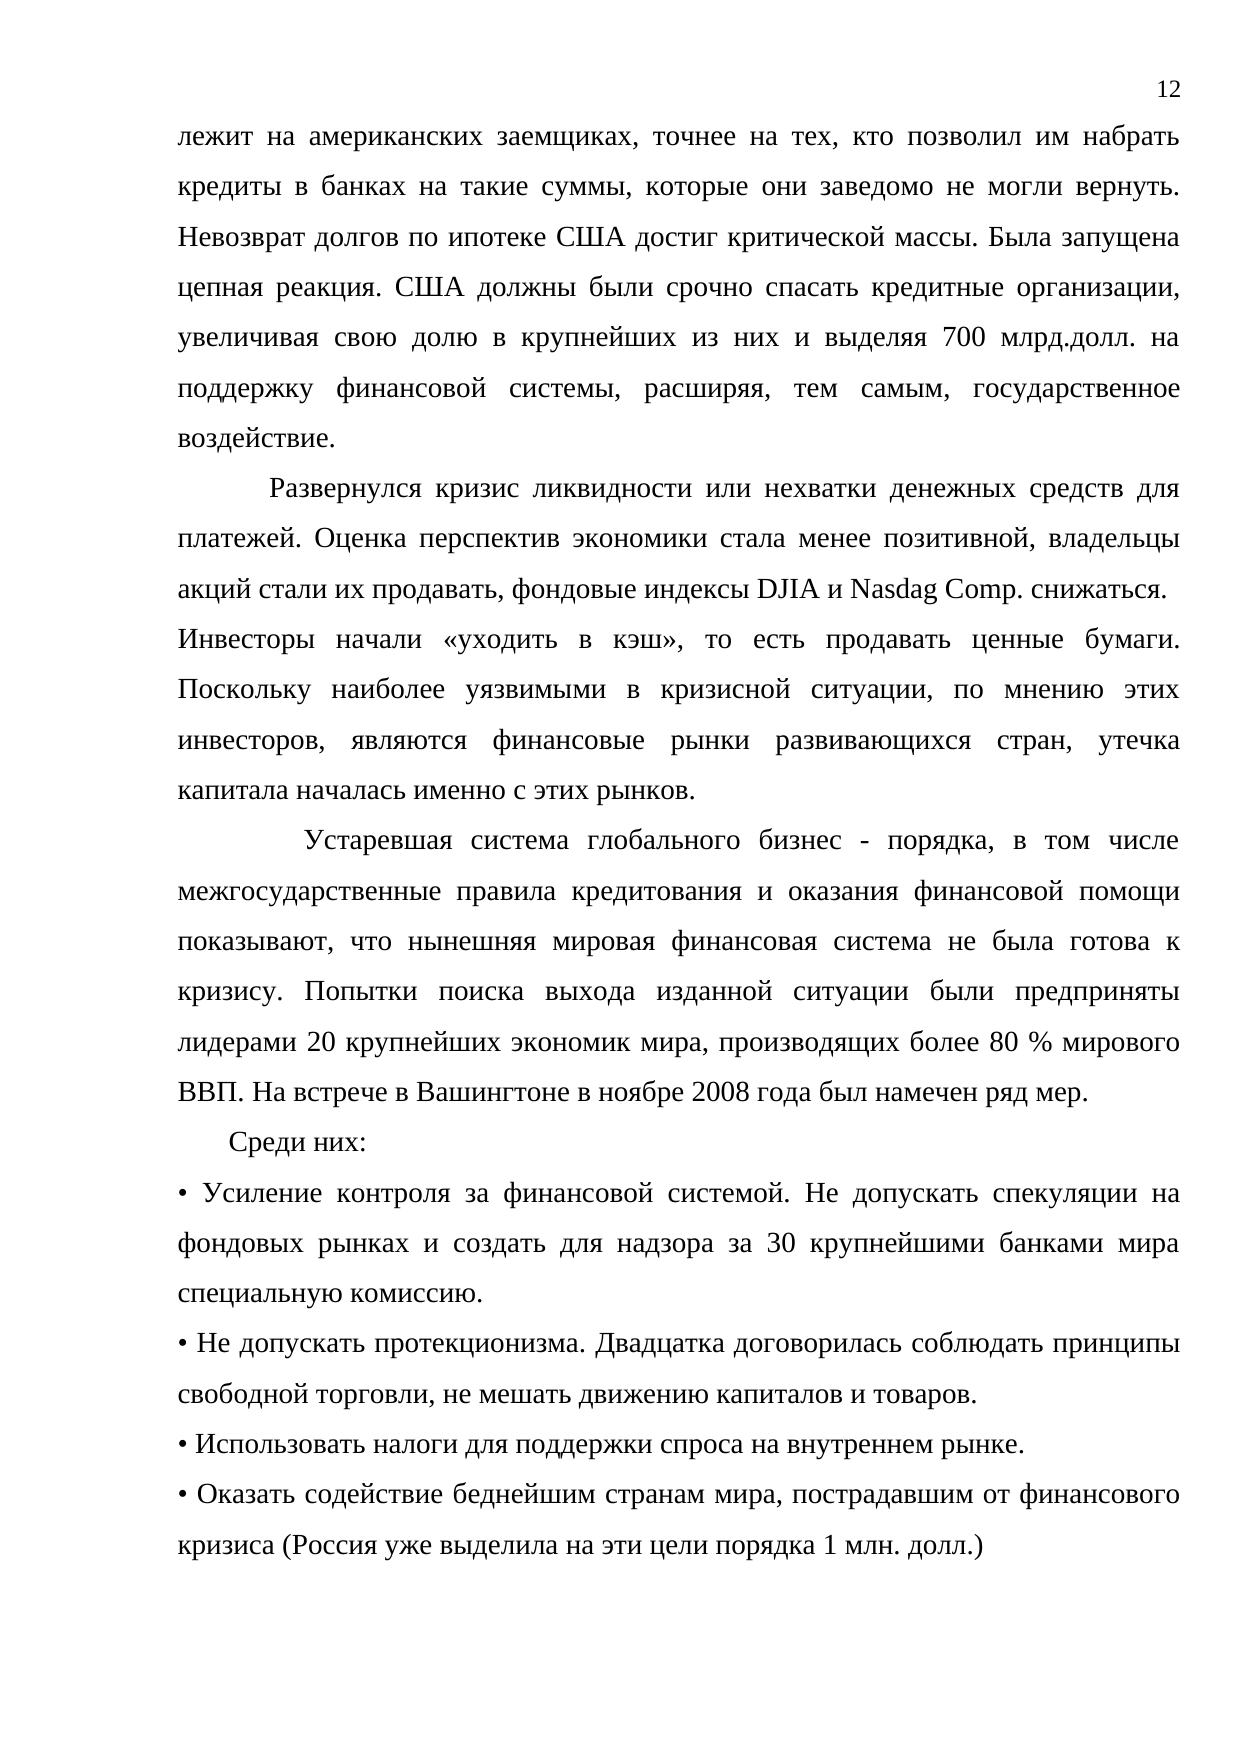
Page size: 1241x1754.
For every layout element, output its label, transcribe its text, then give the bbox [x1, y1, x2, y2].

text • Использовать налоги для поддержки спроса на внутреннем рынке. [177, 1426, 1181, 1460]
text Развернулся кризис ликвидности или нехватки денежных средств для платежей. Оценка перспектив экономики стала менее позитивной, владельцы акций стали их продавать, фондовые индексы DJIA и Nasdag Comp. снижаться. [177, 470, 1181, 604]
text • Усиление контроля за финансовой системой. Не допускать спекуляции на фондовых рынках и создать для надзора за 30 крупнейшими банками мира специальную комиссию. [177, 1175, 1181, 1309]
text Среди них: [177, 1124, 1181, 1158]
text Устаревшая система глобального бизнес - порядка, в том числе межгосударственные правила кредитования и оказания финансовой помощи показывают, что нынешняя мировая финансовая система не была готова к кризису. Попытки поиска выхода изданной ситуации были предприняты лидерами 20 крупнейших экономик мира, производящих более 80 % мирового ВВП. На встрече в Вашингтоне в ноябре 2008 года был намечен ряд мер. [177, 822, 1181, 1108]
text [177, 118, 1181, 453]
text • Оказать содействие беднейшим странам мира, пострадавшим от финансового кризиса (Россия уже выделила на эти цели порядка 1 млн. долл.) [177, 1477, 1181, 1560]
text Инвесторы начали «уходить в кэш», то есть продавать ценные бумаги. Поскольку наиболее уязвимыми в кризисной ситуации, по мнению этих инвесторов, являются финансовые рынки развивающихся стран, утечка капитала началась именно с этих рынков. [177, 621, 1181, 806]
text • Не допускать протекционизма. Двадцатка договорилась соблюдать принципы свободной торговли, не мешать движению капиталов и товаров. [177, 1326, 1181, 1409]
